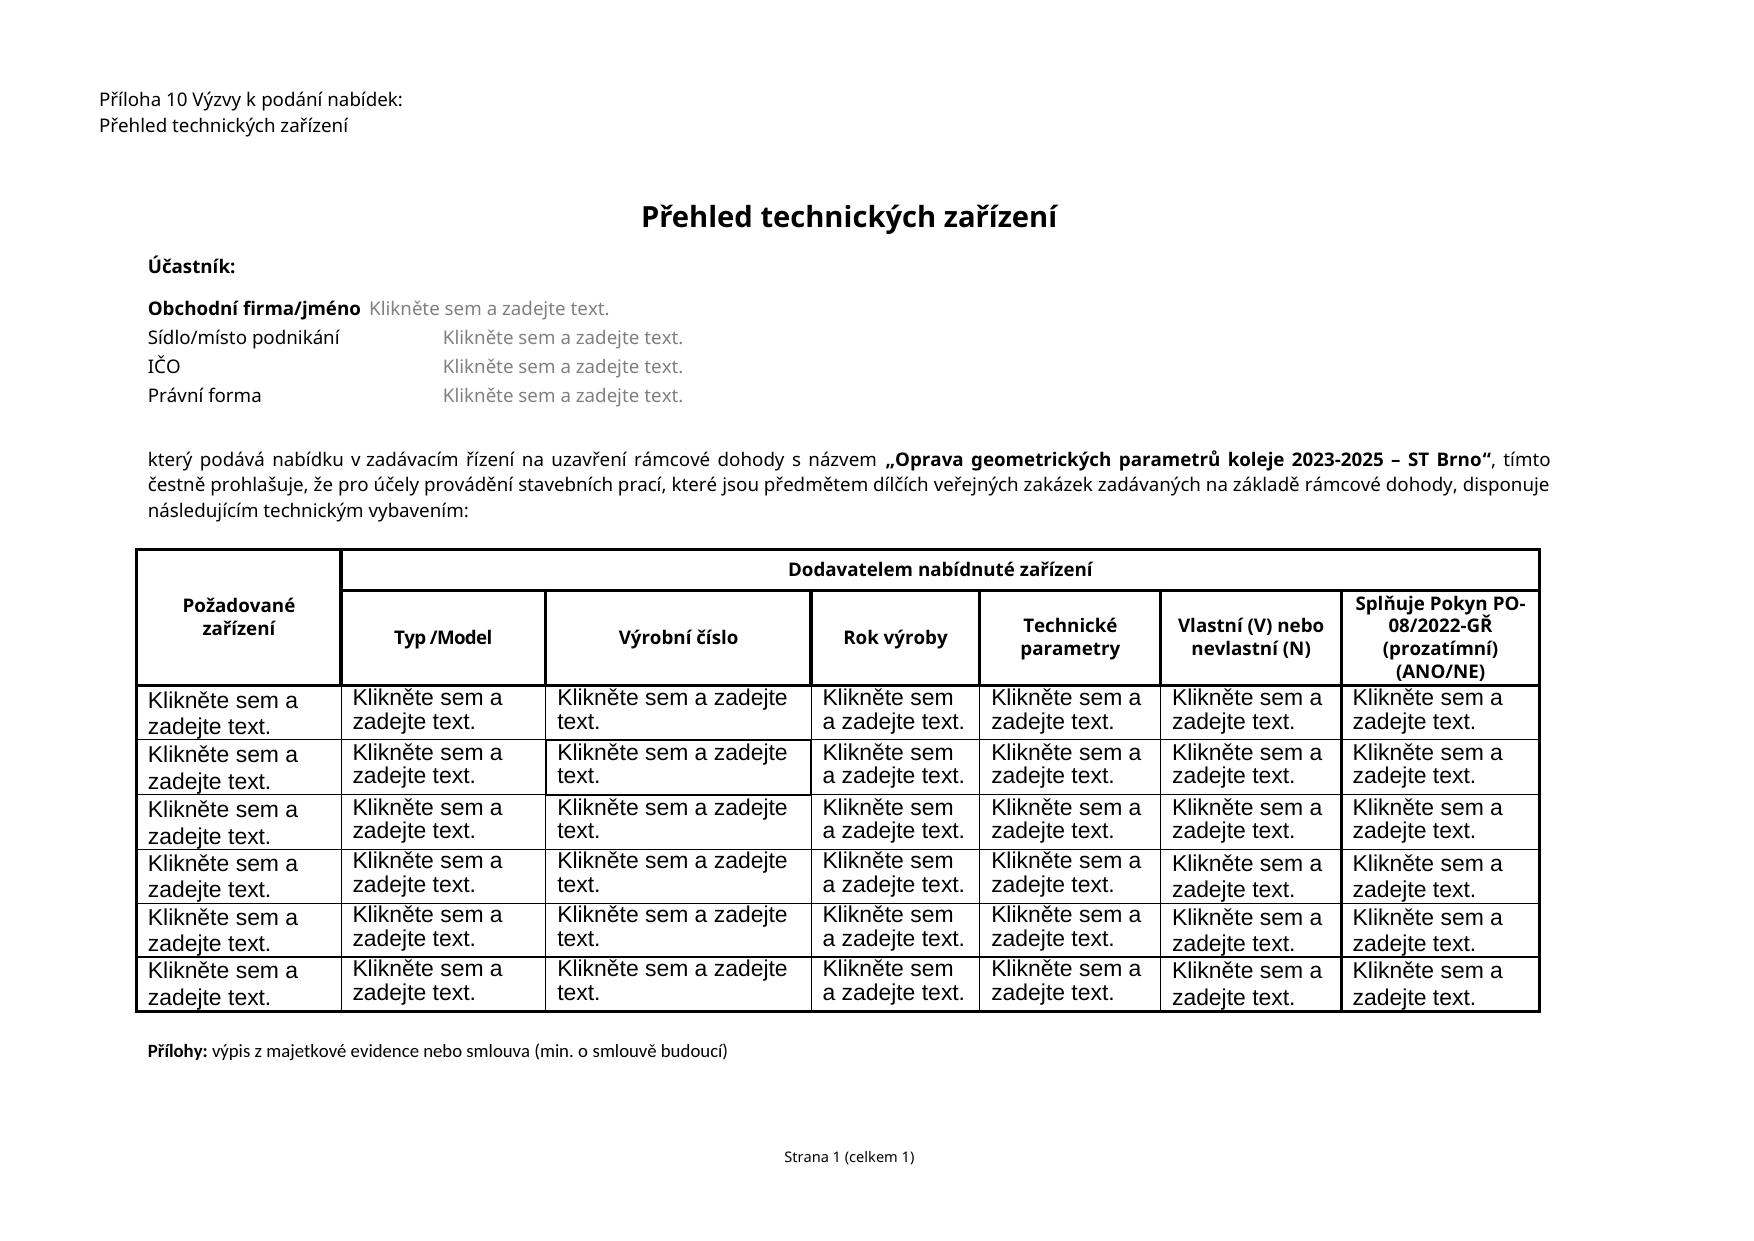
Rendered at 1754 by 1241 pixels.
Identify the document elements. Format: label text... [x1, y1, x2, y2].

text Sídlo/místo podnikání [148, 321, 1551, 350]
table_header Dodavatelem nabídnuté zařízení [343, 551, 1538, 588]
table_cell Rok výroby [813, 592, 978, 683]
table_cell Vlastní (V) nebo nevlastní (N) [1162, 592, 1340, 683]
title Přehled technických zařízení [148, 196, 1551, 236]
table_cell Splňuje Pokyn PO-08/2022-GŘ (prozatímní) (ANO/NE) [1343, 592, 1538, 683]
text Přílohy: výpis z majetkové evidence nebo smlouva (min. o smlouvě budoucí) [148, 1039, 1551, 1062]
table_cell Technické parametry [981, 592, 1159, 683]
table_header Požadované zařízení [138, 551, 339, 683]
text Právní forma [148, 379, 1551, 408]
text Účastník: [148, 249, 1551, 279]
text který podává nabídku v zadávacím řízení na uzavření rámcové dohody s názvem „Oprava geometrických parametrů koleje 2023-2025 – ST Brno“, tímto čestně prohlašuje, že pro účely provádění stavebních prací, které jsou předmětem dílčích veřejných zakázek zadávaných na základě rámcové dohody, disponuje následujícím technickým vybavením: [148, 446, 1551, 522]
text IČO [148, 350, 1551, 379]
table_cell Typ /Model [343, 592, 544, 683]
text Obchodní firma/jméno [148, 292, 1551, 321]
table_cell Výrobní číslo [547, 592, 809, 683]
